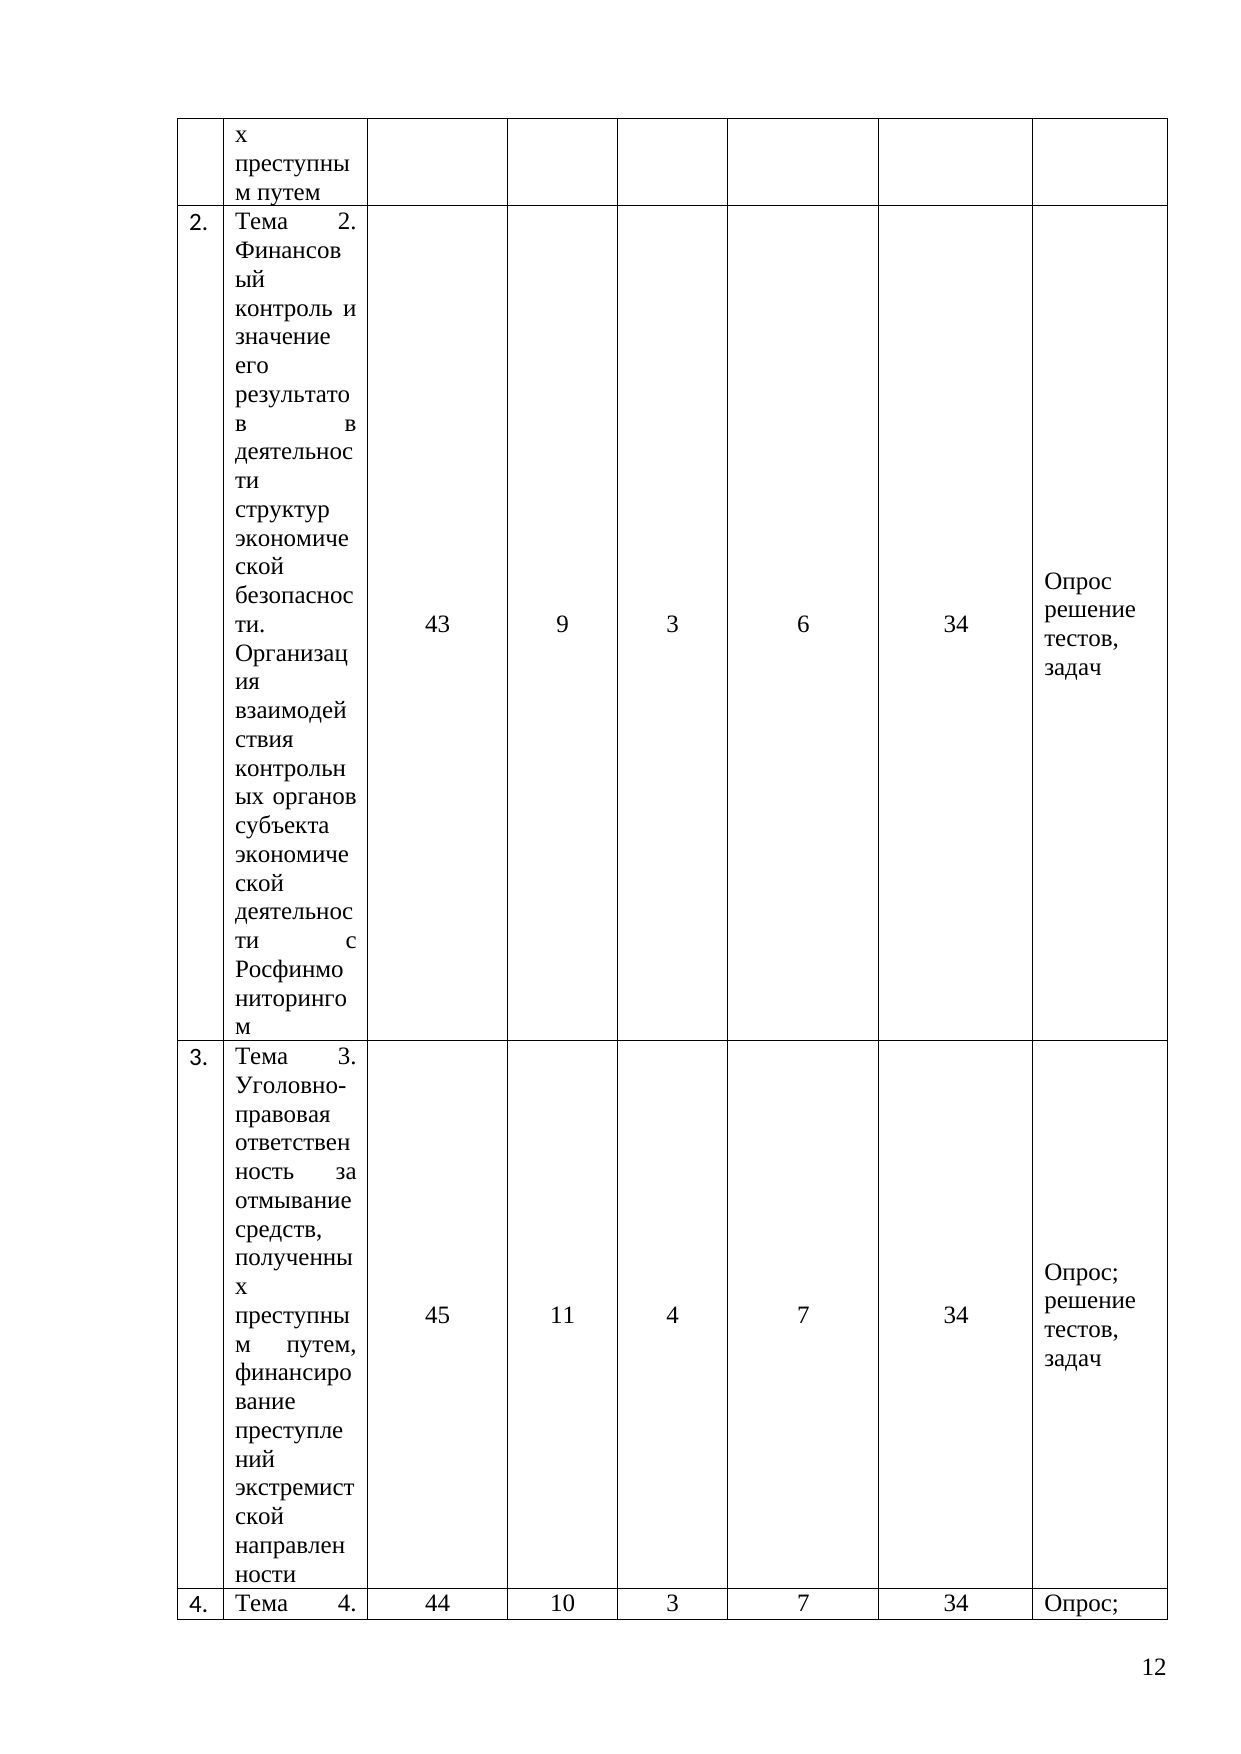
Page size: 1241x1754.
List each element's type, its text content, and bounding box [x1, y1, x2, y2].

table_cell 4. [178, 1589, 223, 1619]
table_cell Опрос; решение тестов, задач [1033, 1041, 1167, 1587]
table_cell 7 [728, 1041, 878, 1587]
table_cell 42 [368, 119, 507, 205]
table_cell 10 [508, 1589, 617, 1619]
table_cell 9 [508, 206, 617, 1040]
table_cell Опрос решение тестов, задач [1033, 206, 1167, 1040]
table_cell 2. [178, 206, 223, 1040]
table_cell 34 [879, 1041, 1032, 1587]
table_cell 3 [618, 206, 727, 1040]
table_cell 33 [879, 119, 1032, 205]
table_cell 44 [368, 1589, 507, 1619]
table_cell 34 [879, 206, 1032, 1040]
table_cell Тема 2. Финансовый контроль и значение его результатов в деятельности структур экономической безопасности. Организация взаимодействия контрольных органов субъекта экономической деятельности с Росфинмониторингом [224, 206, 367, 1040]
table_cell 34 [879, 1589, 1032, 1619]
table_cell Тема 3. Уголовно-правовая ответственность за отмывание средств, полученных преступным путем, финансирование преступлений экстремистской направленности [224, 1041, 367, 1587]
table_cell 7 [728, 1589, 878, 1619]
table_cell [1033, 1589, 1167, 1619]
table_cell 9 [508, 119, 617, 205]
table_cell 4 [618, 1041, 727, 1587]
table_cell 6 [728, 119, 878, 205]
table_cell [224, 1589, 367, 1619]
table_cell 3 [618, 1589, 727, 1619]
table_cell 3 [618, 119, 727, 205]
table_cell 45 [368, 1041, 507, 1587]
table_cell 3. [178, 1041, 223, 1587]
table_cell 11 [508, 1041, 617, 1587]
table_cell 43 [368, 206, 507, 1040]
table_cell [1033, 119, 1167, 205]
table_cell 1. [178, 119, 223, 205]
table_cell 6 [728, 206, 878, 1040]
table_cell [224, 119, 367, 205]
